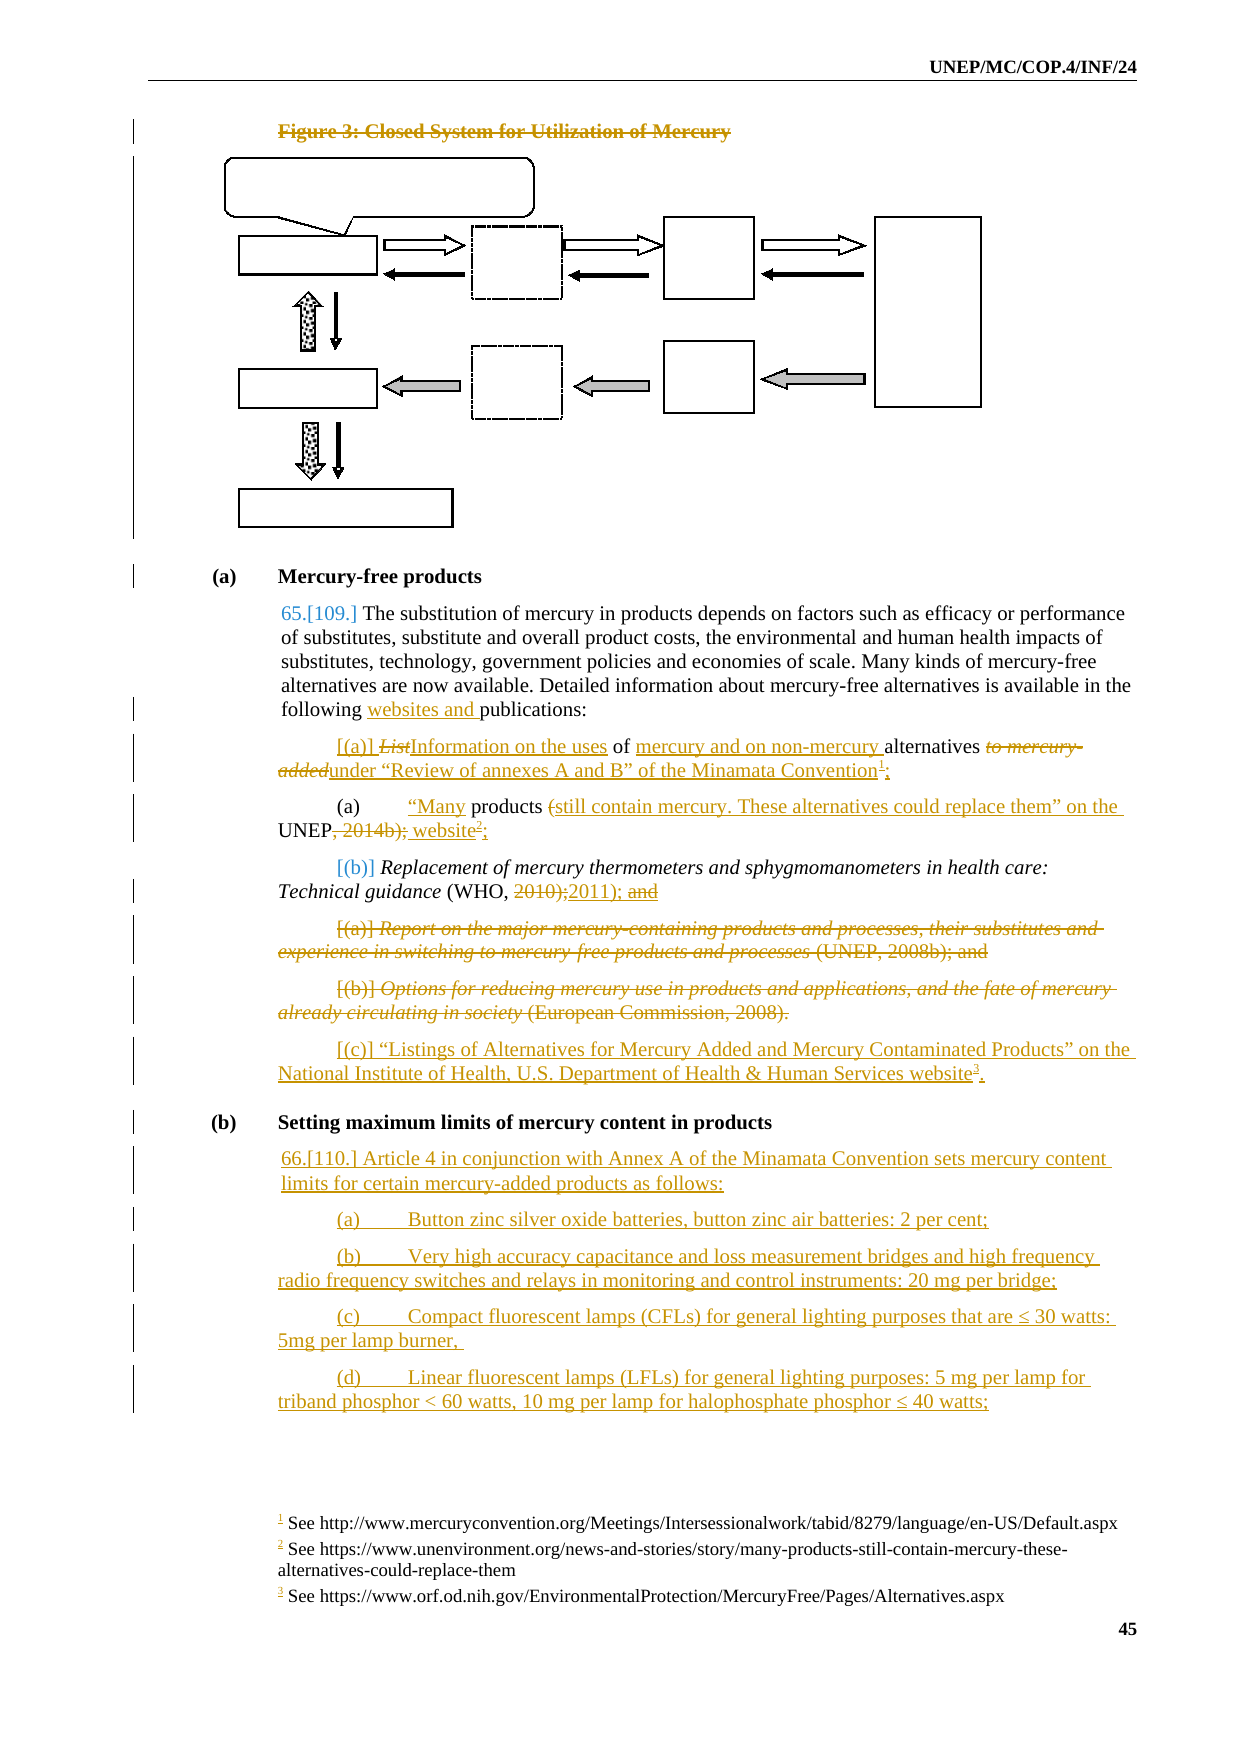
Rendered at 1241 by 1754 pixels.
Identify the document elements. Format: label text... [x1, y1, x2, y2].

text (a) Mercury-free products [148, 564, 1107, 588]
picture [298, 294, 319, 349]
list Replacement of mercury thermometers and sphygmomanometers in health care: Technical guidance (WHO, [278, 855, 1137, 903]
text (b) Setting maximum limits of mercury content in products [148, 1110, 1107, 1134]
list The substitution of mercury in products depends on factors such as efficacy or performance of substitutes, substitute and overall product costs, the environmental and human health impacts of substitutes, technology, government policies and economies of scale. Many kinds of mercury-free alternatives are now available. Detailed information about mercury-free alternatives is available in the following publications: [281, 601, 1137, 721]
picture [300, 424, 321, 477]
list products UNEP [278, 794, 1137, 842]
list of alternatives [278, 733, 1137, 782]
